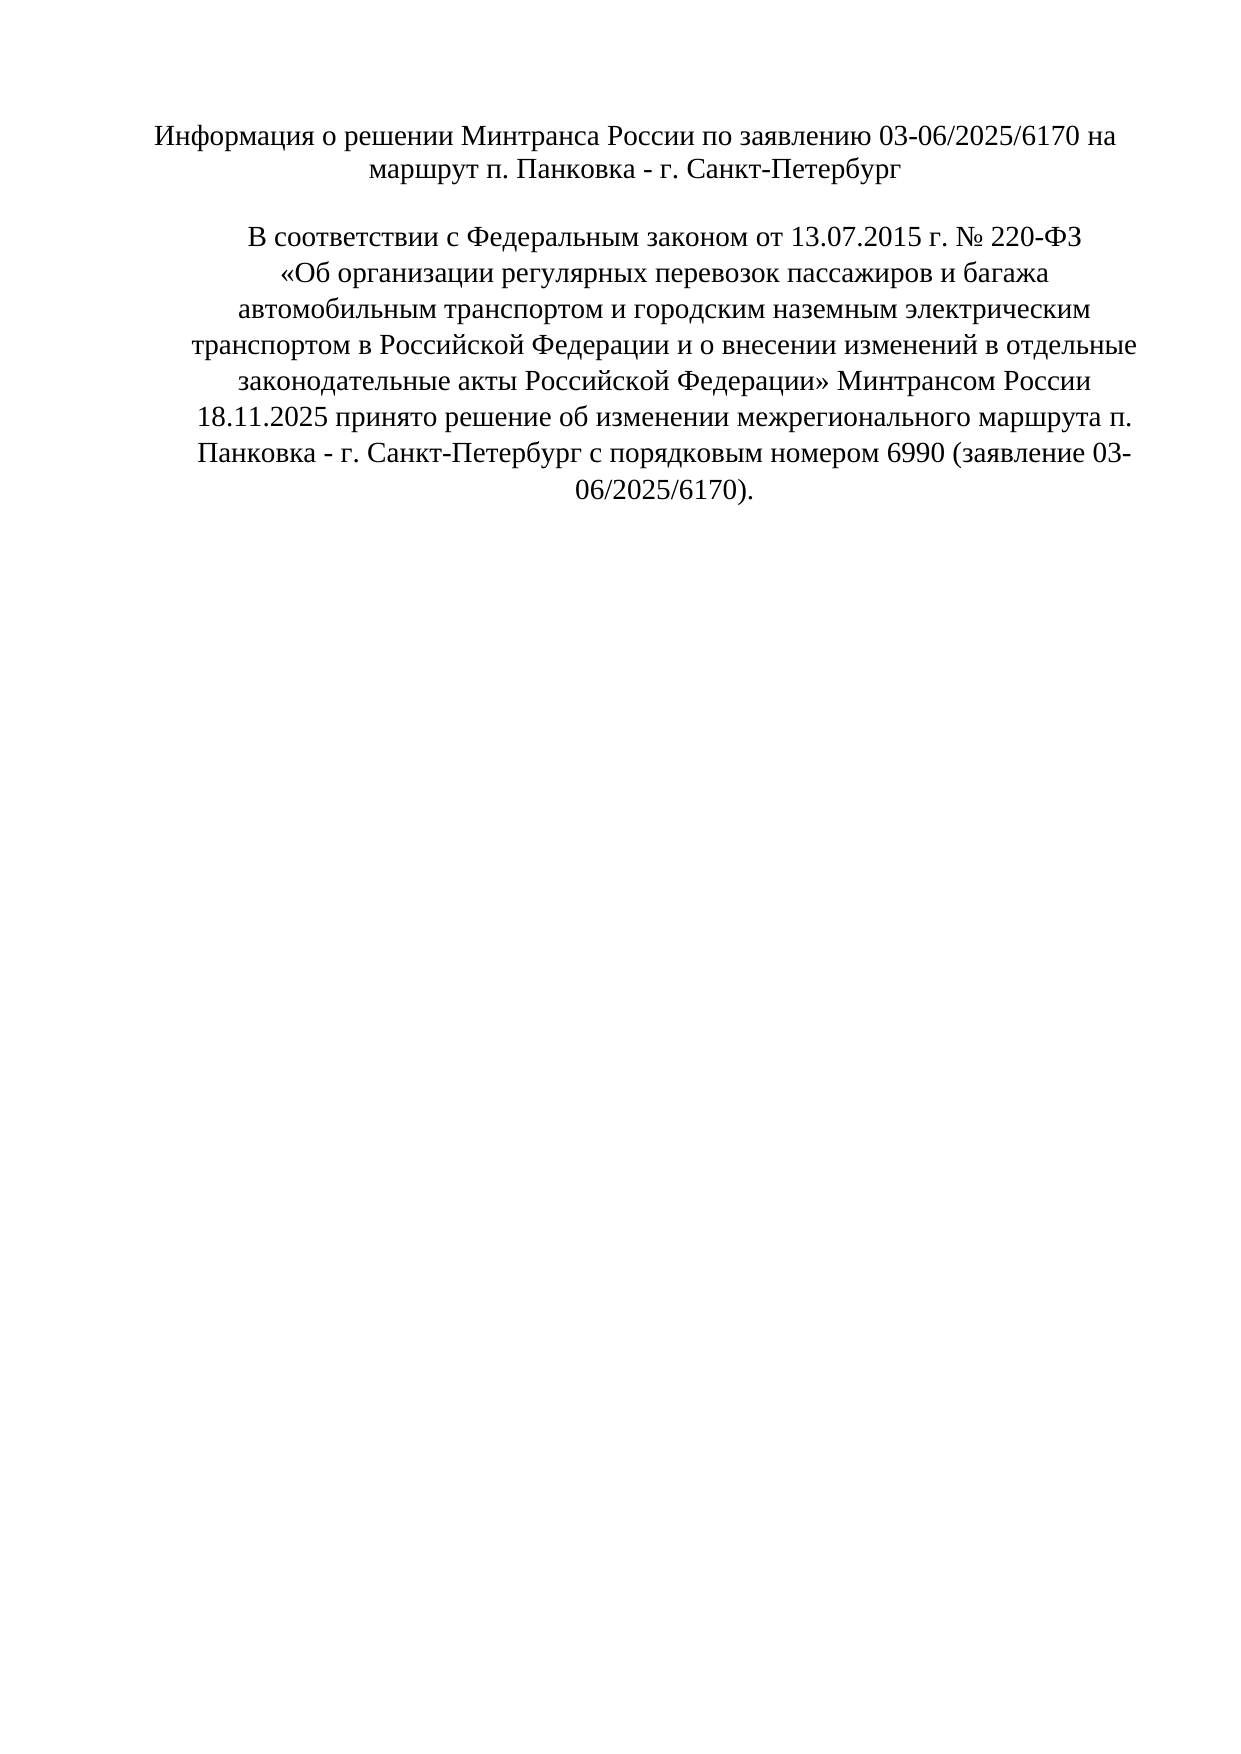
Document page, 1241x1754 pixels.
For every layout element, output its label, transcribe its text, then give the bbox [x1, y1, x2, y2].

text В соответствии с Федеральным законом от 13.07.2015 г. № 220-ФЗ «Об организации регулярных перевозок пассажиров и багажа автомобильным транспортом и городским наземным электрическим транспортом в Российской Федерации и о внесении изменений в отдельные законодательные акты Российской Федерации» Минтрансом России 18.11.2025 принято решение об изменении межрегионального маршрута п. Панковка - г. Санкт-Петербург с порядковым номером 6990 (заявление 03-06/2025/6170). [177, 219, 1152, 505]
text Информация о решении Минтранса России по заявлению 03-06/2025/6170 на маршрут п. Панковка - г. Санкт-Петербург [118, 118, 1152, 185]
